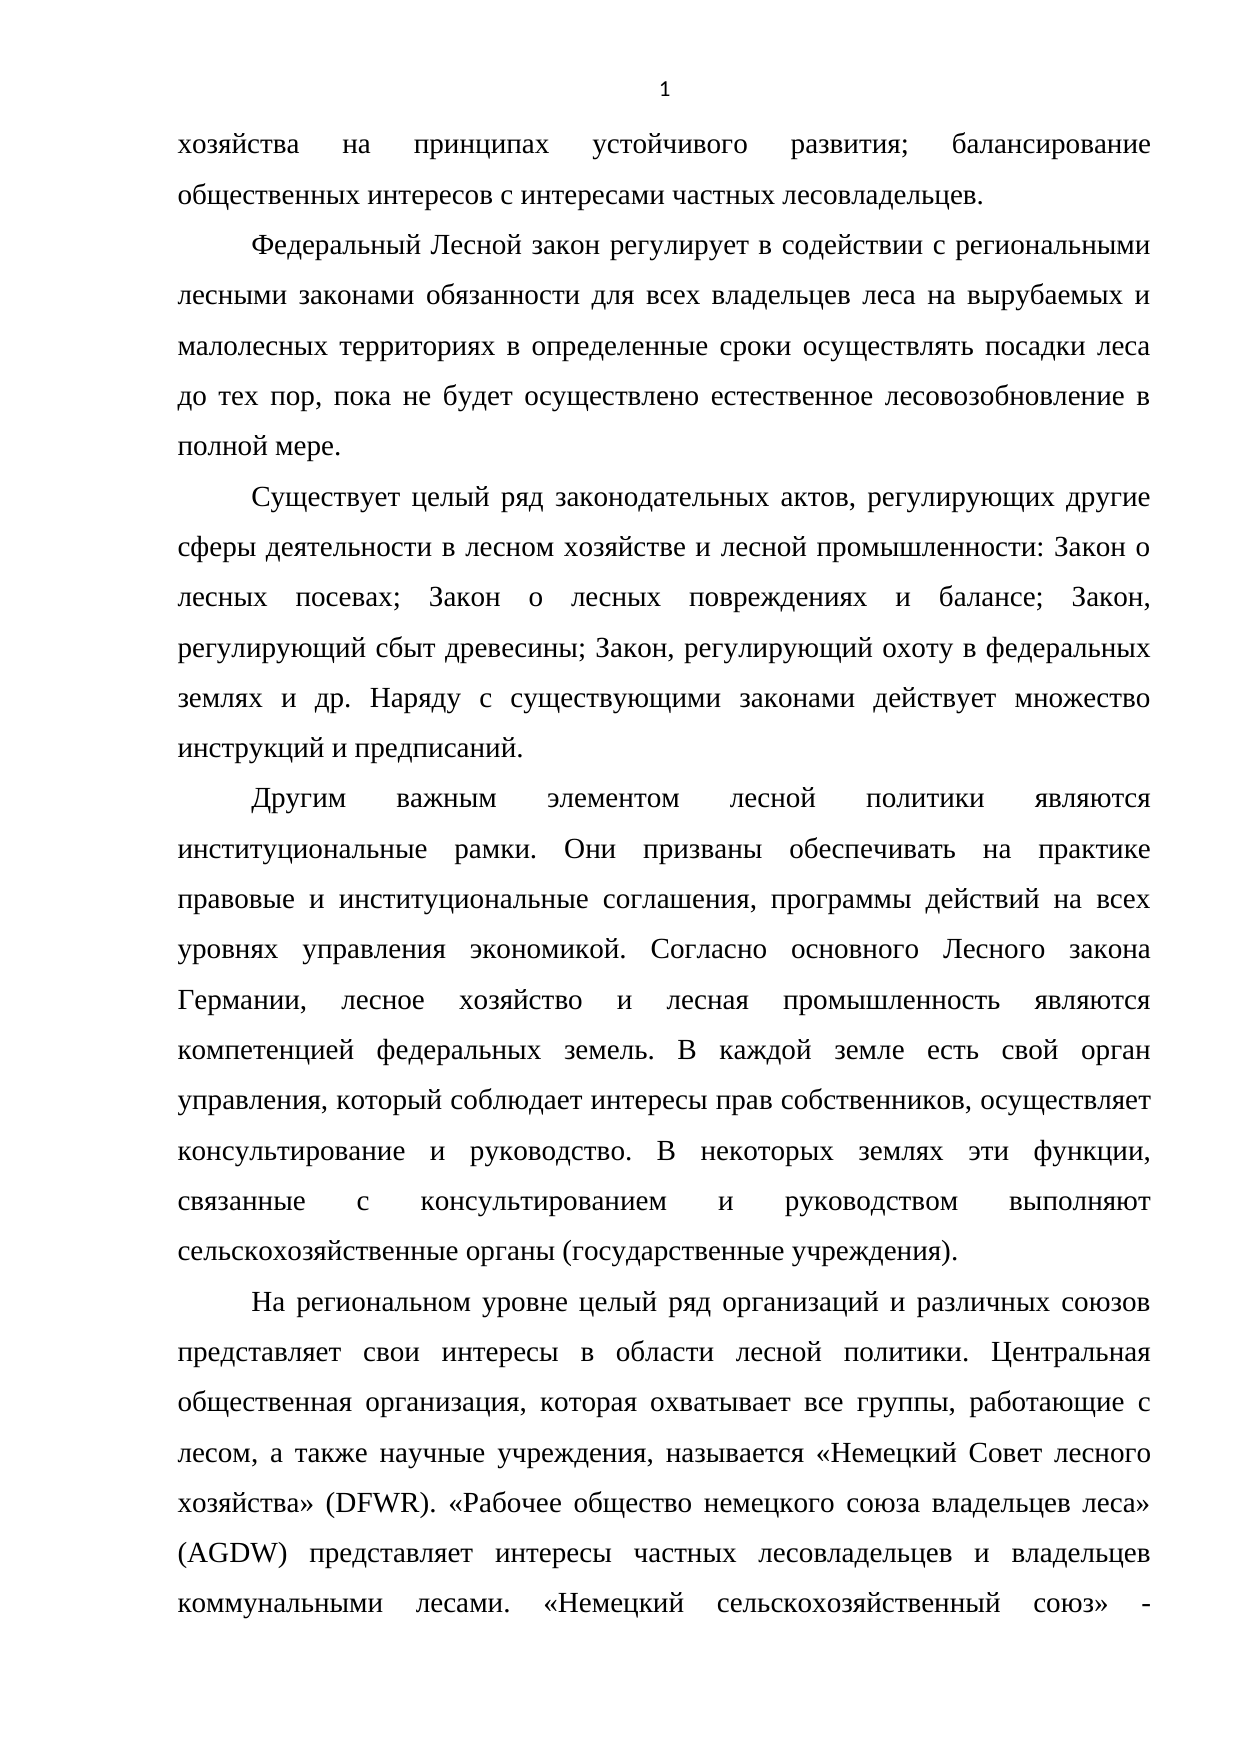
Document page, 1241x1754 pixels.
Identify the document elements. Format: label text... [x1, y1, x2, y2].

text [177, 1284, 1152, 1619]
text Существует целый ряд законодательных актов, регулирующих другие сферы деятельности в лесном хозяйстве и лесной промышленности: Закон о лесных посевах; Закон о лесных повреждениях и балансе; Закон, регулирующий сбыт древесины; Закон, регулирующий охоту в федеральных землях и др. Наряду с существующими законами действует множество инструкций и предписаний. [177, 479, 1152, 764]
text Федеральный Лесной закон регулирует в содействии с региональными лесными законами обязанности для всех владельцев леса на вырубаемых и малолесных территориях в определенные сроки осуществлять посадки леса до тех пор, пока не будет осуществлено естественное лесовозобновление в полной мере. [177, 227, 1152, 462]
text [177, 127, 1152, 210]
text Другим важным элементом лесной политики являются институциональные рамки. Они призваны обеспечивать на практике правовые и институциональные соглашения, программы действий на всех уровнях управления экономикой. Согласно основного Лесного закона Германии, лесное хозяйство и лесная промышленность являются компетенцией федеральных земель. В каждой земле есть свой орган управления, который соблюдает интересы прав собственников, осуществляет консультирование и руководство. В некоторых землях эти функции, связанные с консультированием и руководством выполняют сельскохозяйственные органы (государственные учреждения). [177, 781, 1152, 1267]
